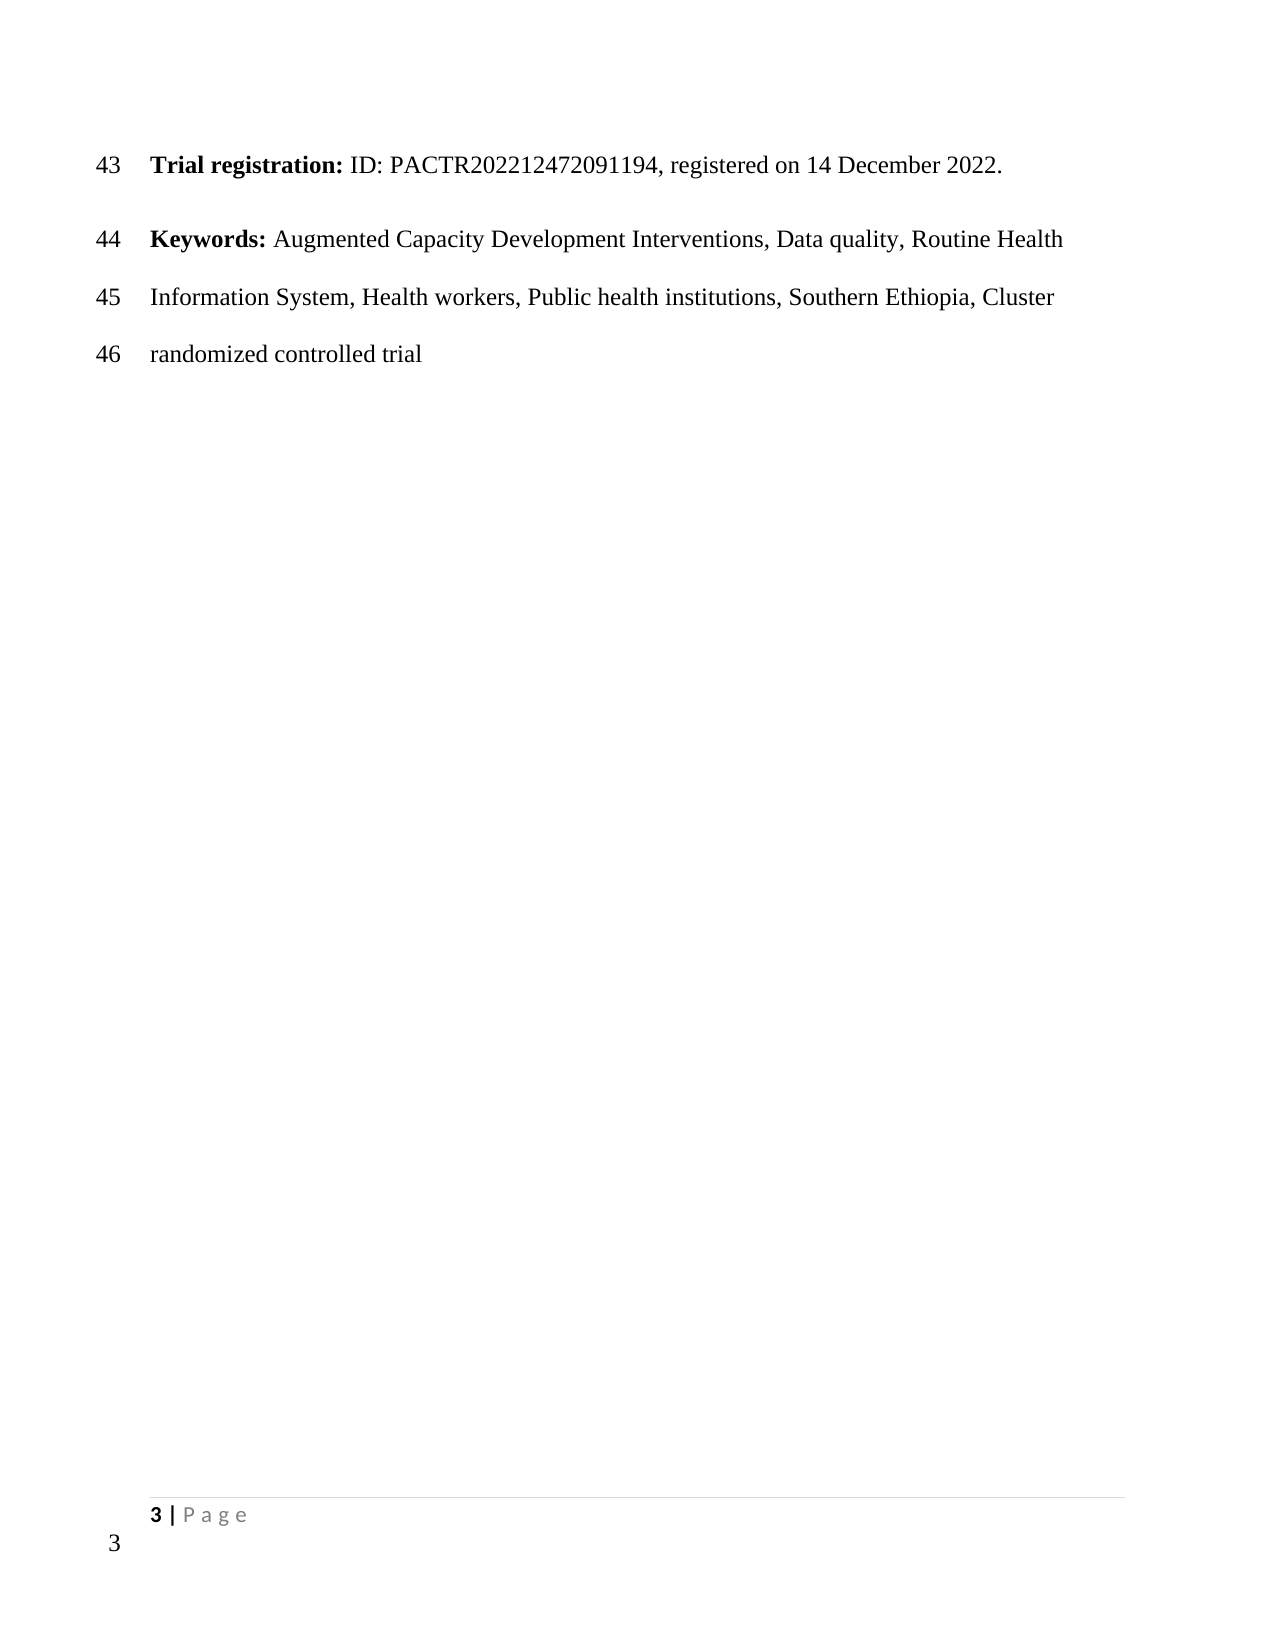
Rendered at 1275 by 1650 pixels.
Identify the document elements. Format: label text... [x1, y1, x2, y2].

text Trial registration: ID: PACTR202212472091194, registered on 14 December 2022. [150, 150, 1125, 179]
text Keywords: Augmented Capacity Development Interventions, Data quality, Routine Health Information System, Health workers, Public health institutions, Southern Ethiopia, Cluster randomized controlled trial [150, 224, 1125, 368]
